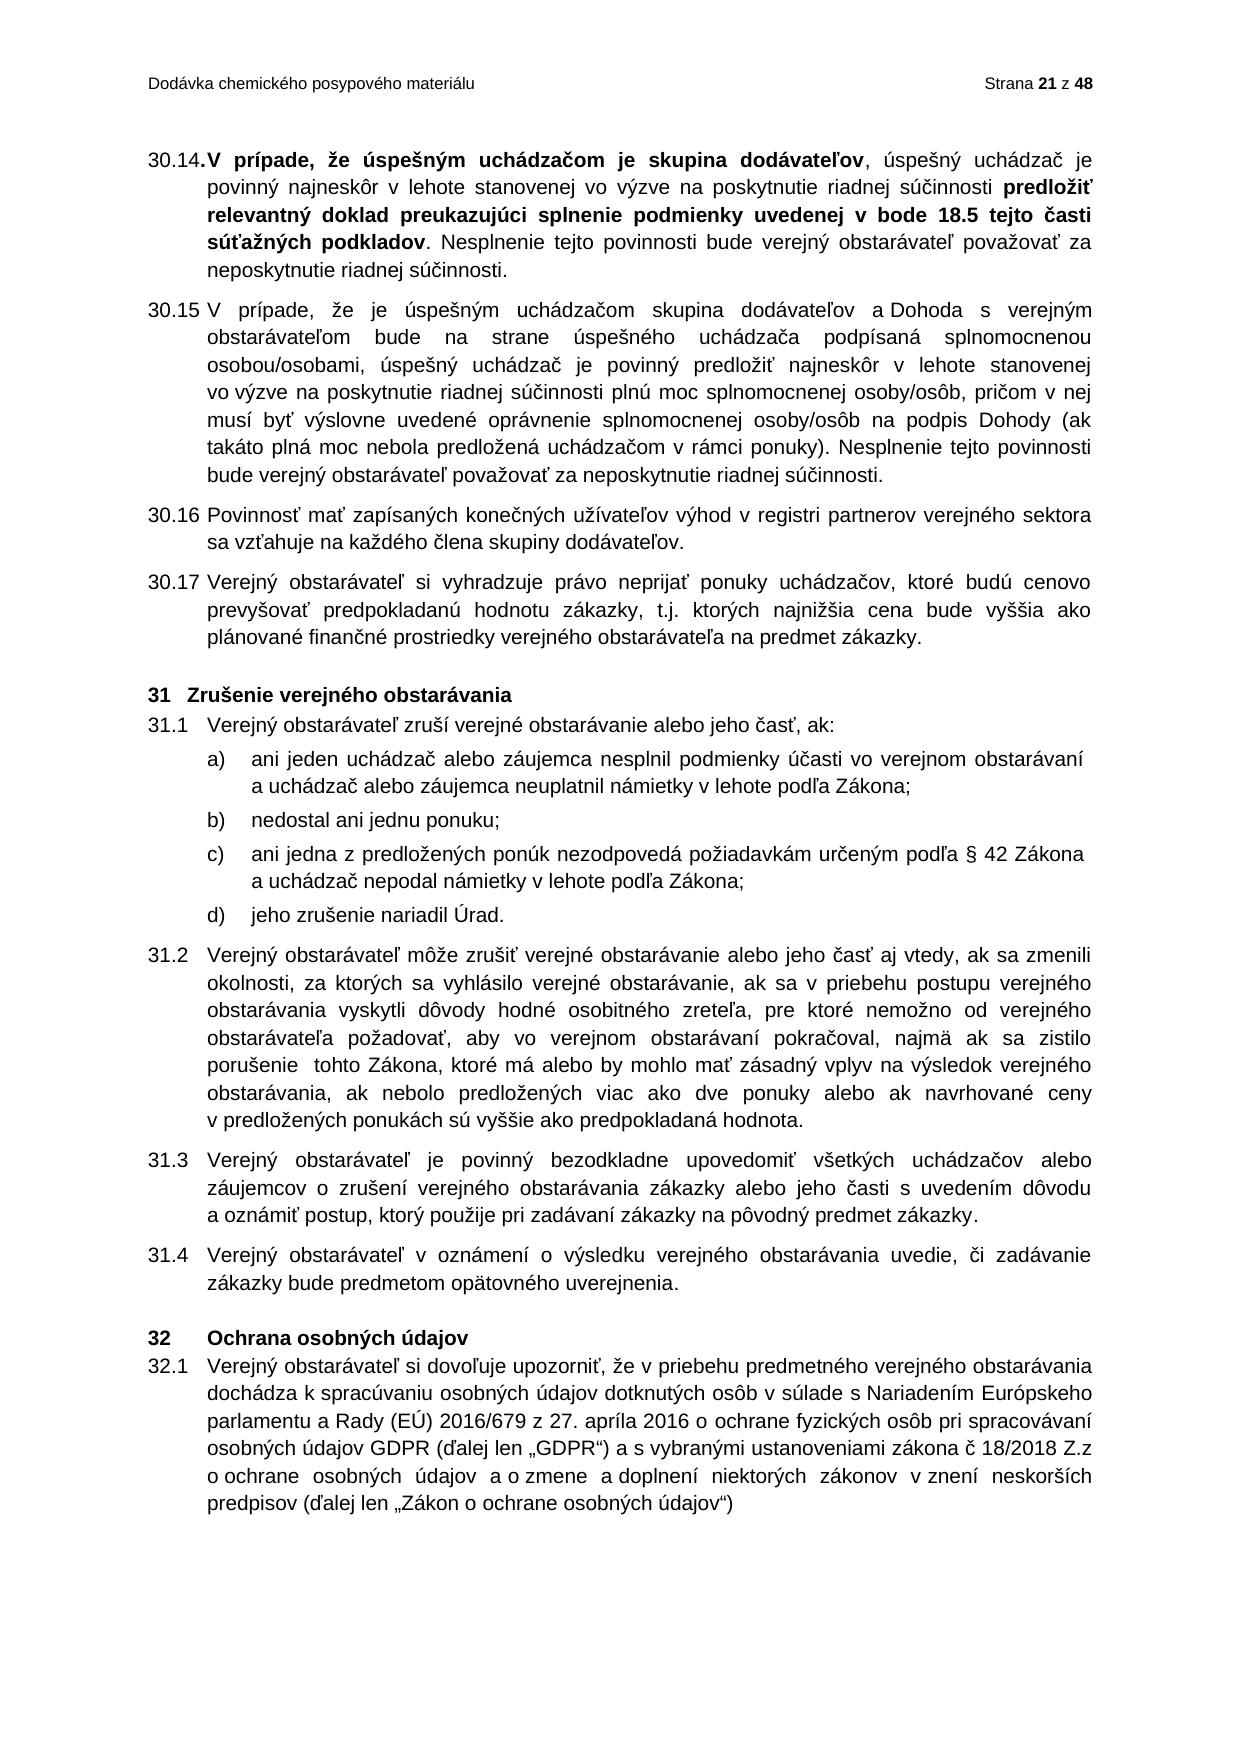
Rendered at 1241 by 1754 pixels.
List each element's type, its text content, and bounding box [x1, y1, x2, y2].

subtitle Ochrana osobných údajov [148, 1326, 1092, 1350]
list Verejný obstarávateľ môže zrušiť verejné obstarávanie alebo jeho časť aj vtedy, ak sa zmenili okolnosti, za ktorých sa vyhlásilo verejné obstarávanie, ak sa v priebehu postupu verejného obstarávania vyskytli dôvody hodné osobitného zreteľa, pre ktoré nemožno od verejného obstarávateľa požadovať, aby vo verejnom obstarávaní pokračoval, najmä ak sa zistilo porušenie tohto Zákona, ktoré má alebo by mohlo mať zásadný vplyv na výsledok verejného obstarávania, ak nebolo predložených viac ako dve ponuky alebo ak navrhované ceny v predložených ponukách sú vyššie ako predpokladaná hodnota. [148, 943, 1092, 1132]
text 30.14. V prípade, že úspešným uchádzačom je skupina dodávateľov, úspešný uchádzač je povinný najneskôr v lehote stanovenej vo výzve na poskytnutie riadnej súčinnosti predložiť relevantný doklad preukazujúci splnenie podmienky uvedenej v bode 18.5 tejto časti súťažných podkladov. Nesplnenie tejto povinnosti bude verejný obstarávateľ považovať za neposkytnutie riadnej súčinnosti. [148, 148, 1092, 282]
list ani jedna z predložených ponúk nezodpovedá požiadavkám určeným podľa § 42 Zákona a uchádzač nepodal námietky v lehote podľa Zákona; [207, 842, 1092, 893]
list Verejný obstarávateľ si dovoľuje upozorniť, že v priebehu predmetného verejného obstarávania dochádza k spracúvaniu osobných údajov dotknutých osôb v súlade s Nariadením Európskeho parlamentu a Rady (EÚ) 2016/679 z 27. apríla 2016 o ochrane fyzických osôb pri spracovávaní osobných údajov GDPR (ďalej len „GDPR“) a s vybranými ustanoveniami zákona č 18/2018 Z.z o ochrane osobných údajov a o zmene a doplnení niektorých zákonov v znení neskorších predpisov (ďalej len „Zákon o ochrane osobných údajov“) [148, 1353, 1092, 1515]
list ani jeden uchádzač alebo záujemca nesplnil podmienky účasti vo verejnom obstarávaní a uchádzač alebo záujemca neuplatnil námietky v lehote podľa Zákona; [207, 747, 1092, 798]
list Verejný obstarávateľ je povinný bezodkladne upovedomiť všetkých uchádzačov alebo záujemcov o zrušení verejného obstarávania zákazky alebo jeho časti s uvedením dôvodu a oznámiť postup, ktorý použije pri zadávaní zákazky na pôvodný predmet zákazky. [148, 1148, 1092, 1227]
list jeho zrušenie nariadil Úrad. [207, 903, 1092, 927]
text 30.16 Povinnosť mať zapísaných konečných užívateľov výhod v registri partnerov verejného sektora sa vzťahuje na každého člena skupiny dodávateľov. [148, 503, 1092, 554]
list Verejný obstarávateľ zruší verejné obstarávanie alebo jeho časť, ak: [148, 713, 1092, 737]
text 30.17 Verejný obstarávateľ si vyhradzuje právo neprijať ponuky uchádzačov, ktoré budú cenovo prevyšovať predpokladanú hodnotu zákazky, t.j. ktorých najnižšia cena bude vyššia ako plánované finančné prostriedky verejného obstarávateľa na predmet zákazky. [148, 570, 1092, 649]
subtitle Zrušenie verejného obstarávania [148, 683, 1092, 707]
text 30.15 V prípade, že je úspešným uchádzačom skupina dodávateľov a Dohoda s verejným obstarávateľom bude na strane úspešného uchádzača podpísaná splnomocnenou osobou/osobami, úspešný uchádzač je povinný predložiť najneskôr v lehote stanovenej vo výzve na poskytnutie riadnej súčinnosti plnú moc splnomocnenej osoby/osôb, pričom v nej musí byť výslovne uvedené oprávnenie splnomocnenej osoby/osôb na podpis Dohody (ak takáto plná moc nebola predložená uchádzačom v rámci ponuky). Nesplnenie tejto povinnosti bude verejný obstarávateľ považovať za neposkytnutie riadnej súčinnosti. [148, 298, 1092, 487]
list Verejný obstarávateľ v oznámení o výsledku verejného obstarávania uvedie, či zadávanie zákazky bude predmetom opätovného uverejnenia. [148, 1243, 1092, 1294]
list nedostal ani jednu ponuku; [207, 808, 1092, 832]
